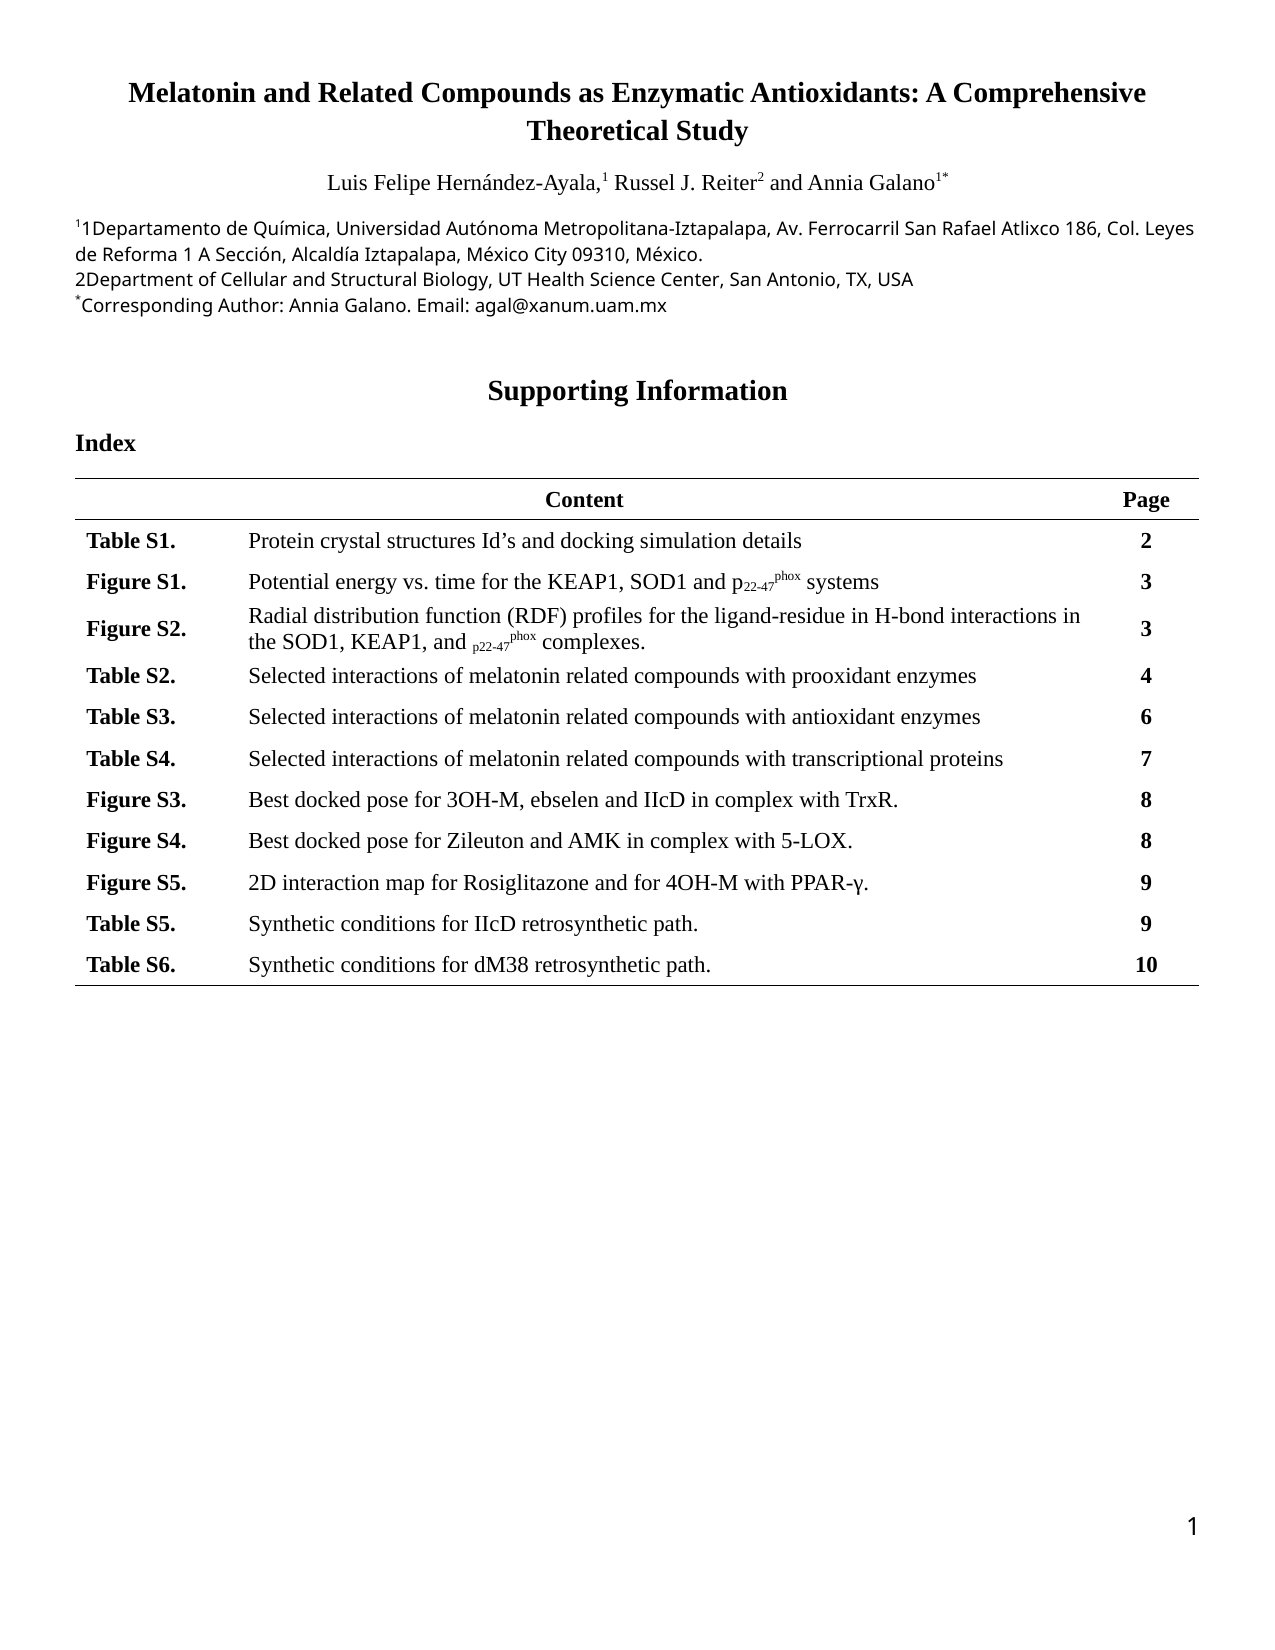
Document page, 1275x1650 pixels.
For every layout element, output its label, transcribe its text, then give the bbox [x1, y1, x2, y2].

table_cell Table S4. [75, 737, 237, 779]
table_cell Radial distribution function (RDF) profiles for the ligand-residue in H-bond interactions in the SOD1, KEAP1, and p22-47phox complexes. [237, 602, 1093, 654]
table_cell Figure S5. [75, 861, 237, 903]
table_cell Selected interactions of melatonin related compounds with antioxidant enzymes [237, 696, 1093, 737]
table_cell Table S3. [75, 696, 237, 737]
table_cell Best docked pose for 3OH-M, ebselen and IIcD in complex with TrxR. [237, 779, 1093, 820]
table_cell Table S1. [75, 520, 237, 561]
table_header Content [75, 479, 1093, 519]
table_cell 6 [1093, 696, 1199, 737]
table_cell Table S2. [75, 655, 237, 696]
table_cell 10 [1093, 944, 1199, 985]
table_cell Protein crystal structures Id’s and docking simulation details [237, 520, 1093, 561]
text 11Departamento de Química, Universidad Autónoma Metropolitana-Iztapalapa, Av. Ferrocarril San Rafael Atlixco 186, Col. Leyes de Reforma 1 A Sección, Alcaldía Iztapalapa, México City 09310, México. [75, 216, 1200, 267]
table_cell 3 [1093, 602, 1199, 654]
table_cell 8 [1093, 779, 1199, 820]
text Index [75, 428, 1200, 457]
table_cell Synthetic conditions for IIcD retrosynthetic path. [237, 903, 1093, 944]
table_cell Figure S1. [75, 561, 237, 602]
table_cell 8 [1093, 820, 1199, 861]
table_cell 2 [1093, 520, 1199, 561]
table_cell Figure S3. [75, 779, 237, 820]
table_cell Best docked pose for Zileuton and AMK in complex with 5-LOX. [237, 820, 1093, 861]
table_cell Figure S2. [75, 602, 237, 654]
table_header Page [1093, 479, 1199, 519]
table_cell Table S6. [75, 944, 237, 985]
table_cell 7 [1093, 737, 1199, 779]
text Supporting Information [75, 373, 1200, 406]
table_cell 3 [1093, 561, 1199, 602]
table_cell Table S5. [75, 903, 237, 944]
text 2Department of Cellular and Structural Biology, UT Health Science Center, San Antonio, TX, USA [75, 267, 1200, 292]
table_cell Selected interactions of melatonin related compounds with transcriptional proteins [237, 737, 1093, 779]
table_cell Synthetic conditions for dM38 retrosynthetic path. [237, 944, 1093, 985]
table_cell Potential energy vs. time for the KEAP1, SOD1 and p22-47phox systems [237, 561, 1093, 602]
table_cell 9 [1093, 861, 1199, 903]
text *Corresponding Author: Annia Galano. Email: agal@xanum.uam.mx [75, 292, 1200, 318]
text Melatonin and Related Compounds as Enzymatic Antioxidants: A Comprehensive Theoretical Study [75, 75, 1200, 147]
table_cell 9 [1093, 903, 1199, 944]
table_cell Figure S4. [75, 820, 237, 861]
table_cell 2D interaction map for Rosiglitazone and for 4OH-M with PPAR-γ. [237, 861, 1093, 903]
text Luis Felipe Hernández-Ayala,1 Russel J. Reiter2 and Annia Galano1* [75, 169, 1200, 195]
table_cell 4 [1093, 655, 1199, 696]
table_cell Selected interactions of melatonin related compounds with prooxidant enzymes [237, 655, 1093, 696]
